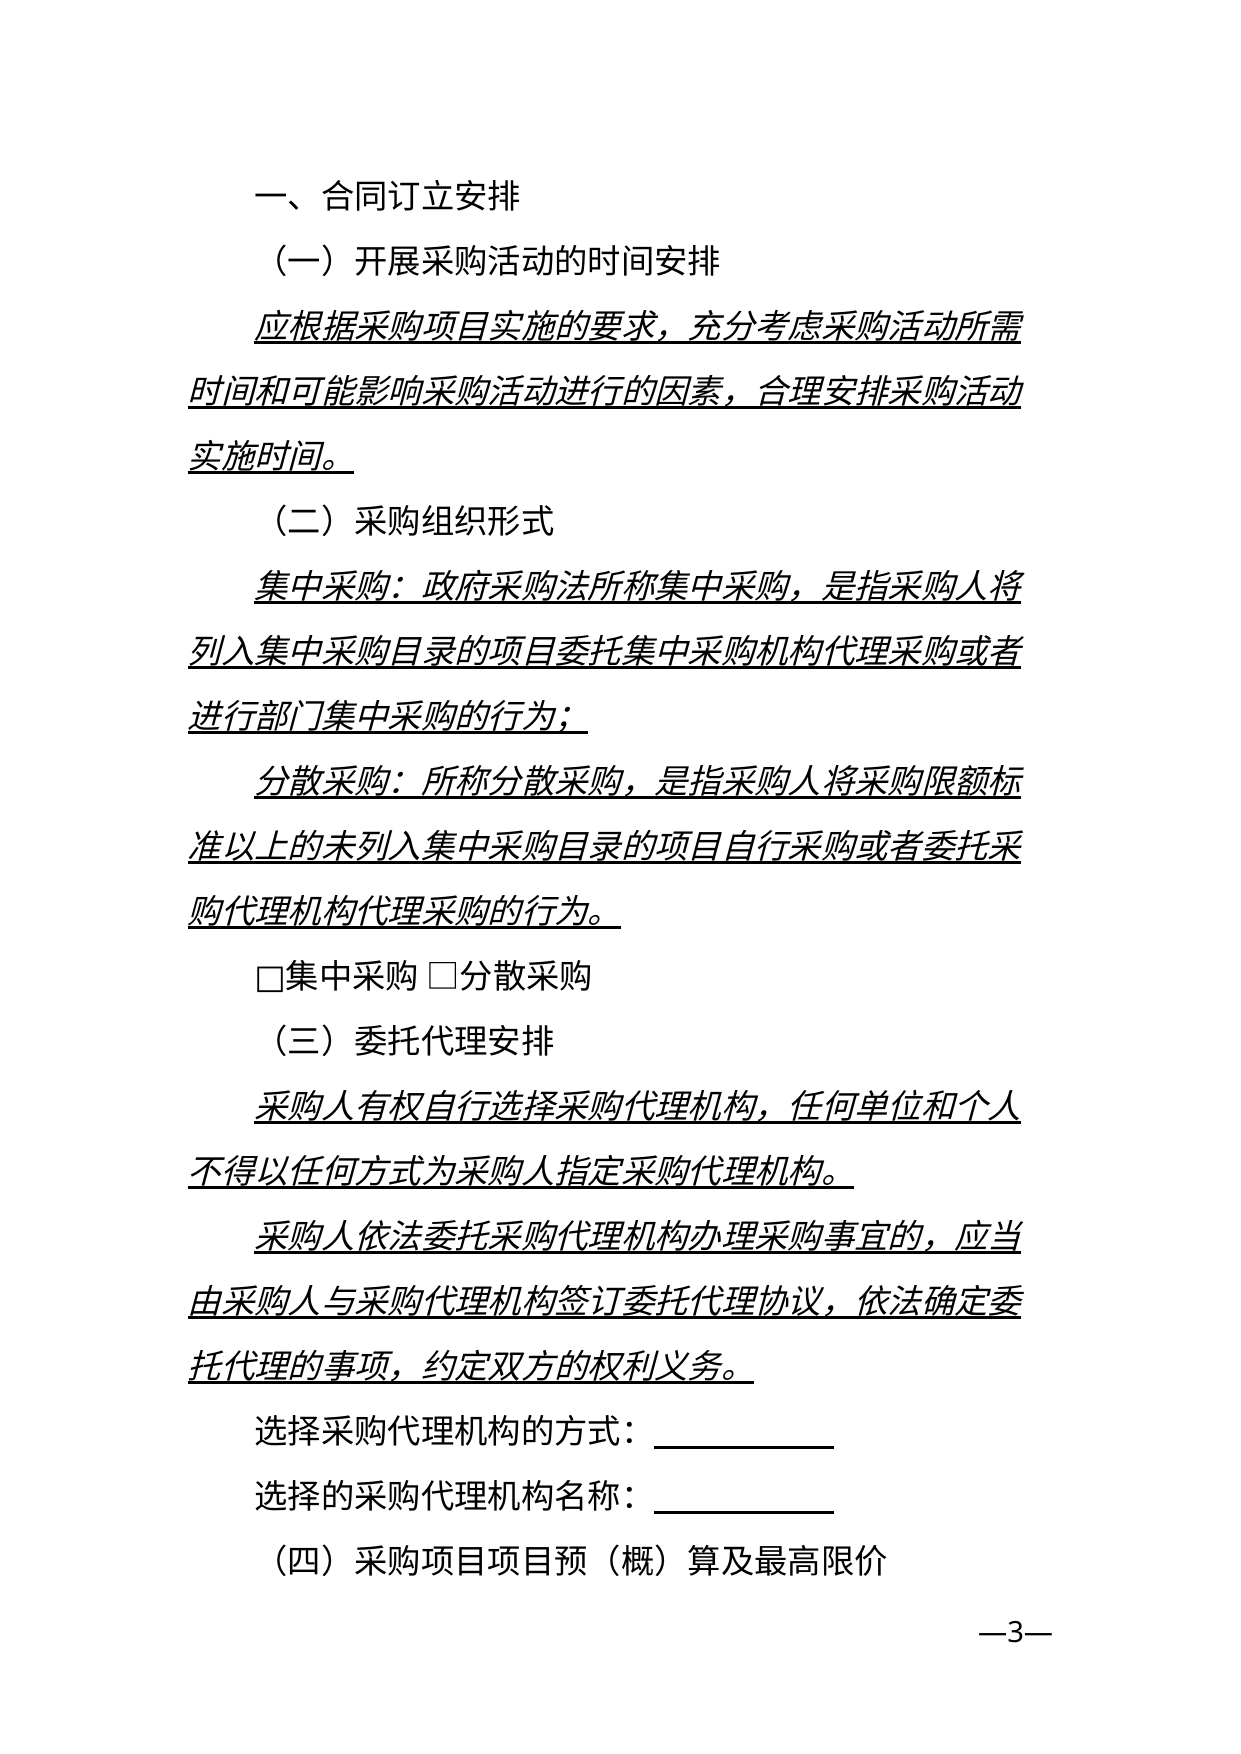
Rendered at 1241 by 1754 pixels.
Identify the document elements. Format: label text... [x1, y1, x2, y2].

text （一）开展采购活动的时间安排 [187, 227, 1053, 292]
text （三）委托代理安排 [187, 1007, 1053, 1072]
text 采购人依法委托采购代理机构办理采购事宜的，应当由采购人与采购代理机构签订委托代理协议，依法确定委托代理的事项，约定双方的权利义务。 [187, 1202, 1053, 1397]
text □集中采购 □分散采购 [187, 942, 1053, 1007]
text 选择的采购代理机构名称： [187, 1462, 1053, 1527]
text （二）采购组织形式 [187, 487, 1053, 552]
text 采购人有权自行选择采购代理机构，任何单位和个人不得以任何方式为采购人指定采购代理机构。 [187, 1072, 1053, 1202]
text （四）采购项目项目预（概）算及最高限价 [187, 1527, 1053, 1592]
text 应根据采购项目实施的要求，充分考虑采购活动所需时间和可能影响采购活动进行的因素，合理安排采购活动实施时间。 [187, 292, 1053, 487]
text 集中采购：政府采购法所称集中采购，是指采购人将列入集中采购目录的项目委托集中采购机构代理采购或者进行部门集中采购的行为； [187, 552, 1053, 747]
text 一、合同订立安排 [187, 162, 1053, 227]
text 分散采购：所称分散采购，是指采购人将采购限额标准以上的未列入集中采购目录的项目自行采购或者委托采购代理机构代理采购的行为。 [187, 747, 1053, 942]
text 选择采购代理机构的方式： [187, 1397, 1053, 1462]
